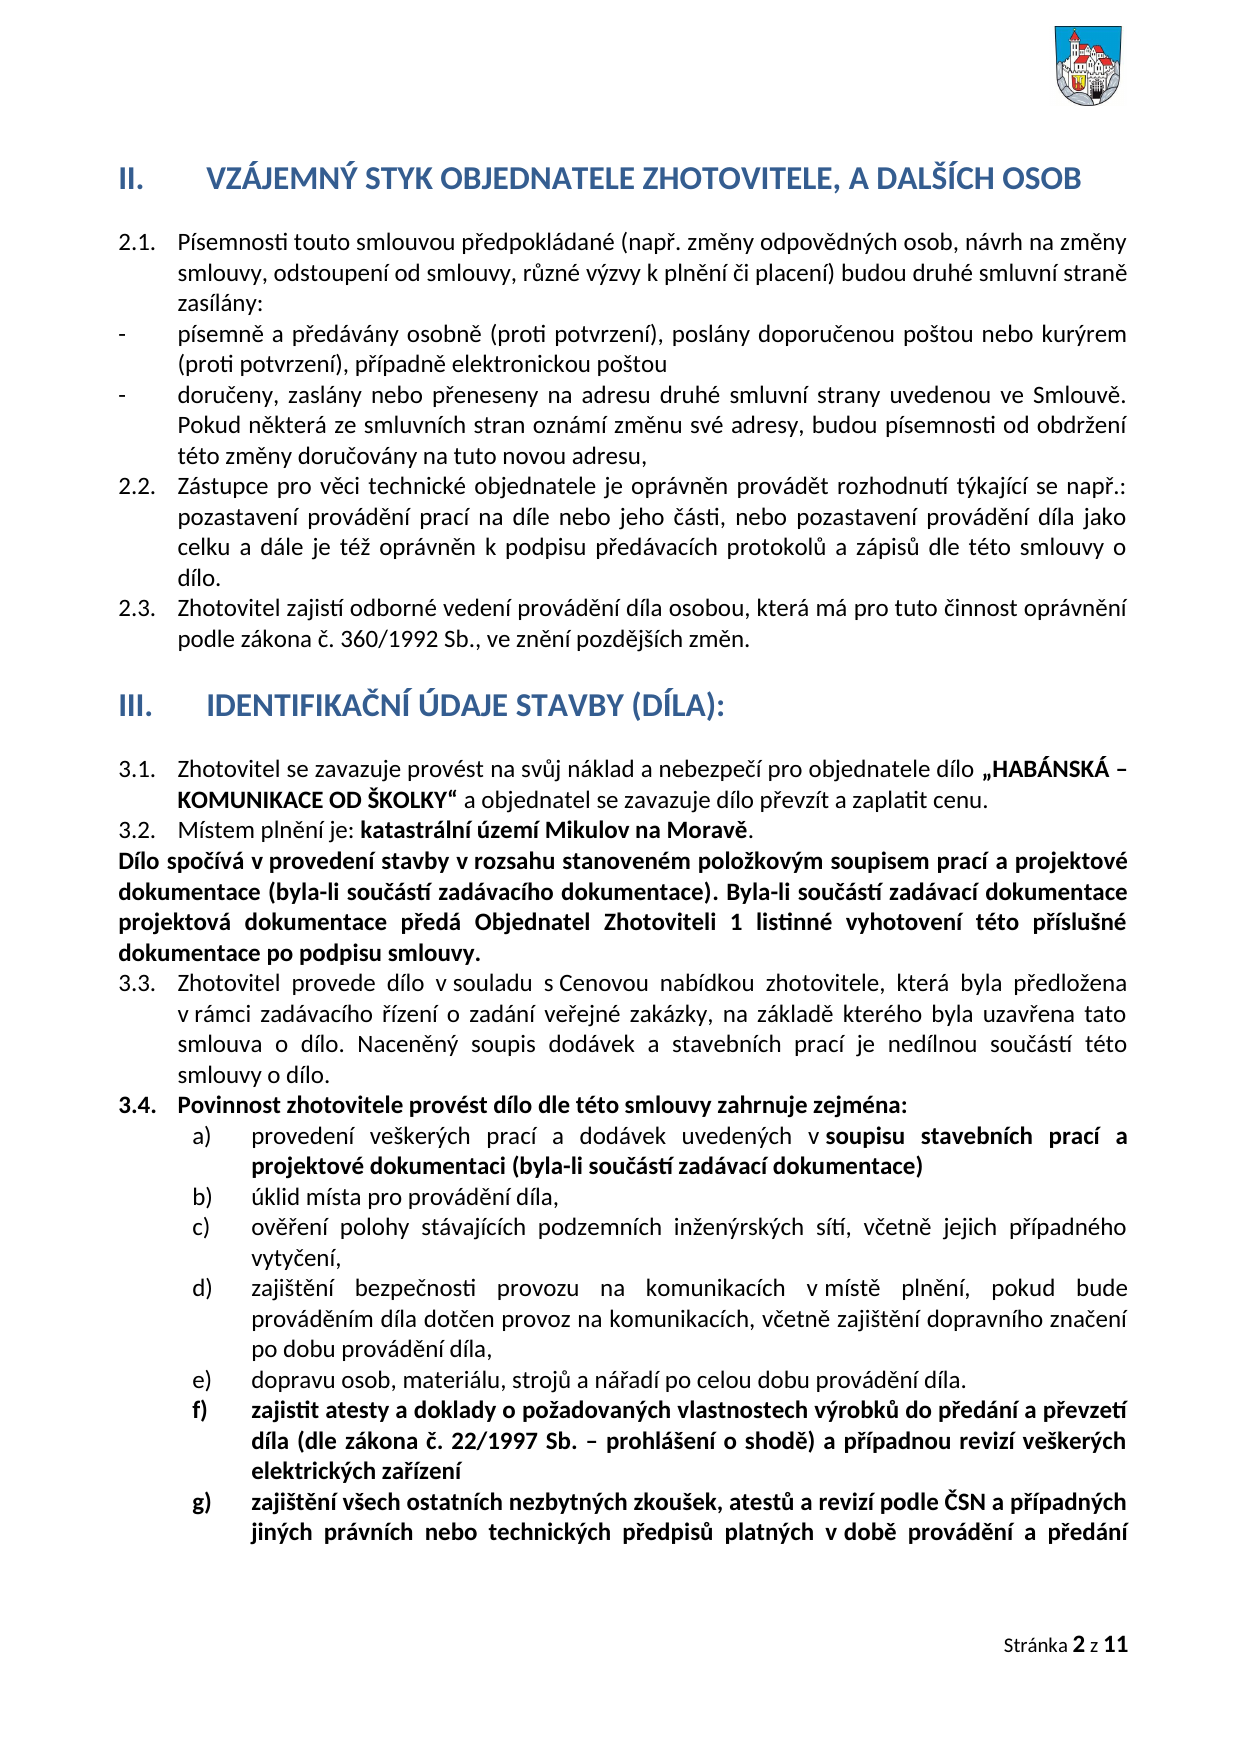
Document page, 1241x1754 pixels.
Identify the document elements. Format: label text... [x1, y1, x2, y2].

list dopravu osob, materiálu, strojů a nářadí po celou dobu provádění díla. [192, 1364, 1128, 1394]
list Písemnosti touto smlouvou předpokládané (např. změny odpovědných osob, návrh na změny smlouvy, odstoupení od smlouvy, různé výzvy k plnění či placení) budou druhé smluvní straně zasílány: [118, 226, 1128, 318]
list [192, 1486, 1128, 1547]
list Zhotovitel provede dílo v souladu s Cenovou nabídkou zhotovitele, která byla předložena v rámci zadávacího řízení o zadání veřejné zakázky, na základě kterého byla uzavřena tato smlouva o dílo. Naceněný soupis dodávek a stavebních prací je nedílnou součástí této smlouvy o dílo. [118, 967, 1128, 1089]
list zajištění bezpečnosti provozu na komunikacích v místě plnění, pokud bude prováděním díla dotčen provoz na komunikacích, včetně zajištění dopravního značení po dobu provádění díla, [192, 1272, 1128, 1364]
subtitle VZÁJEMNÝ STYK objednatele zhotovitele, a dalších osob [118, 157, 1128, 197]
list Zástupce pro věci technické objednatele je oprávněn provádět rozhodnutí týkající se např.: pozastavení provádění prací na díle nebo jeho části, nebo pozastavení provádění díla jako celku a dále je též oprávněn k podpisu předávacích protokolů a zápisů dle této smlouvy o dílo. [118, 470, 1128, 592]
list Zhotovitel se zavazuje provést na svůj náklad a nebezpečí pro objednatele dílo „HABÁNSKÁ – KOMUNIKACE OD ŠKOLKY“ a objednatel se zavazuje dílo převzít a zaplatit cenu. [118, 753, 1128, 814]
list Zhotovitel zajistí odborné vedení provádění díla osobou, která má pro tuto činnost oprávnění podle zákona č. 360/1992 Sb., ve znění pozdějších změn. [118, 592, 1128, 653]
text Dílo spočívá v provedení stavby v rozsahu stanoveném položkovým soupisem prací a projektové dokumentace (byla-li součástí zadávacího dokumentace). Byla-li součástí zadávací dokumentace projektová dokumentace předá Objednatel Zhotoviteli 1 listinné vyhotovení této příslušné dokumentace po podpisu smlouvy. [118, 845, 1128, 967]
list ověření polohy stávajících podzemních inženýrských sítí, včetně jejich případného vytyčení, [192, 1211, 1128, 1272]
list úklid místa pro provádění díla, [192, 1181, 1128, 1211]
list provedení veškerých prací a dodávek uvedených v soupisu stavebních prací a projektové dokumentaci (byla-li součástí zadávací dokumentace) [192, 1120, 1128, 1181]
list Povinnost zhotovitele provést dílo dle této smlouvy zahrnuje zejména: [118, 1089, 1128, 1120]
list zajistit atesty a doklady o požadovaných vlastnostech výrobků do předání a převzetí díla (dle zákona č. 22/1997 Sb. – prohlášení o shodě) a případnou revizí veškerých elektrických zařízení [192, 1394, 1128, 1486]
list písemně a předávány osobně (proti potvrzení), poslány doporučenou poštou nebo kurýrem (proti potvrzení), případně elektronickou poštou [118, 318, 1128, 379]
picture [1049, 26, 1127, 106]
list Místem plnění je: katastrální území Mikulov na Moravě. [118, 814, 1128, 845]
subtitle IDENTIFIKAČNÍ ÚDAJE STAVBY (DÍLA): [118, 684, 1128, 725]
list doručeny, zaslány nebo přeneseny na adresu druhé smluvní strany uvedenou ve Smlouvě. Pokud některá ze smluvních stran oznámí změnu své adresy, budou písemnosti od obdržení této změny doručovány na tuto novou adresu, [118, 379, 1128, 470]
